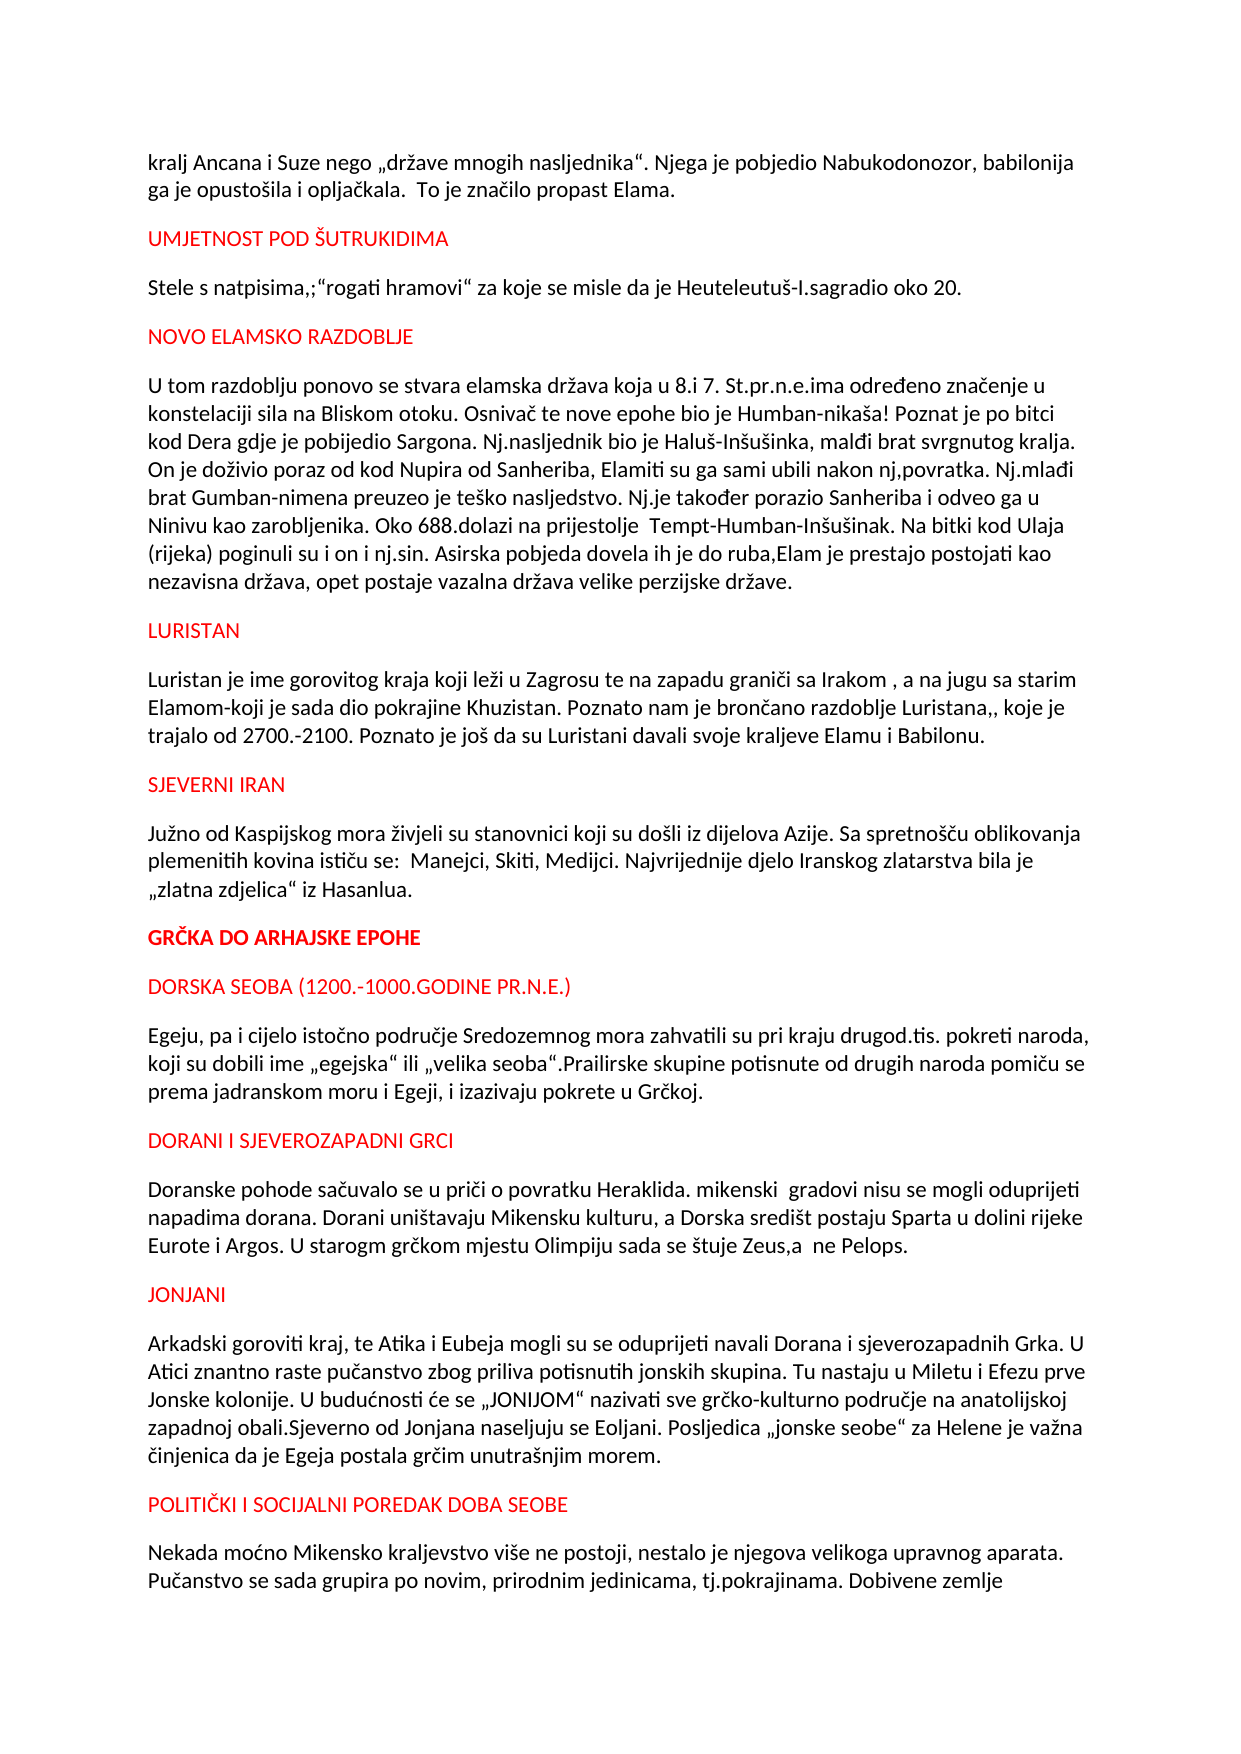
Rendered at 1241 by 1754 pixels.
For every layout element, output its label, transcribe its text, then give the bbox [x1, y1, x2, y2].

text DORANI I SJEVEROZAPADNI GRCI [148, 1126, 1093, 1154]
text Arkadski goroviti kraj, te Atika i Eubeja mogli su se oduprijeti navali Dorana i sjeverozapadnih Grka. U Atici znantno raste pučanstvo zbog priliva potisnutih jonskih skupina. Tu nastaju u Miletu i Efezu prve Jonske kolonije. U budućnosti će se „JONIJOM“ nazivati sve grčko-kulturno područje na anatolijskoj zapadnoj obali.Sjeverno od Jonjana naseljuju se Eoljani. Posljedica „jonske seobe“ za Helene je važna činjenica da je Egeja postala grčim unutrašnjim morem. [148, 1329, 1093, 1469]
text POLITIČKI I SOCIJALNI POREDAK DOBA SEOBE [148, 1490, 1093, 1518]
text Luristan je ime gorovitog kraja koji leži u Zagrosu te na zapadu graniči sa Irakom , a na jugu sa starim Elamom-koji je sada dio pokrajine Khuzistan. Poznato nam je brončano razdoblje Luristana,, koje je trajalo od 2700.-2100. Poznato je još da su Luristani davali svoje kraljeve Elamu i Babilonu. [148, 665, 1093, 749]
text GRČKA DO ARHAJSKE EPOHE [148, 923, 1093, 952]
text Egeju, pa i cijelo istočno područje Sredozemnog mora zahvatili su pri kraju drugod.tis. pokreti naroda, koji su dobili ime „egejska“ ili „velika seoba“.Prailirske skupine potisnute od drugih naroda pomiču se prema jadranskom moru i Egeji, i izazivaju pokrete u Grčkoj. [148, 1021, 1093, 1105]
text JONJANI [148, 1280, 1093, 1308]
text Stele s natpisima,;“rogati hramovi“ za koje se misle da je Heuteleutuš-I.sagradio oko 20. [148, 273, 1093, 301]
text U tom razdoblju ponovo se stvara elamska država koja u 8.i 7. St.pr.n.e.ima određeno značenje u konstelaciji sila na Bliskom otoku. Osnivač te nove epohe bio je Humban-nikaša! Poznat je po bitci kod Dera gdje je pobijedio Sargona. Nj.nasljednik bio je Haluš-Inšušinka, malđi brat svrgnutog kralja. On je doživio poraz od kod Nupira od Sanheriba, Elamiti su ga sami ubili nakon nj,povratka. Nj.mlađi brat Gumban-nimena preuzeo je teško nasljedstvo. Nj.je također porazio Sanheriba i odveo ga u Ninivu kao zarobljenika. Oko 688.dolazi na prijestolje Tempt-Humban-Inšušinak. Na bitki kod Ulaja (rijeka) poginuli su i on i nj.sin. Asirska pobjeda dovela ih je do ruba,Elam je prestajo postojati kao nezavisna država, opet postaje vazalna država velike perzijske države. [148, 371, 1093, 595]
text LURISTAN [148, 616, 1093, 644]
text UMJETNOST POD ŠUTRUKIDIMA [148, 224, 1093, 252]
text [148, 1538, 1093, 1594]
text DORSKA SEOBA (1200.-1000.GODINE PR.N.E.) [148, 972, 1093, 1000]
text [148, 148, 1093, 204]
text Doranske pohode sačuvalo se u priči o povratku Heraklida. mikenski gradovi nisu se mogli oduprijeti napadima dorana. Dorani uništavaju Mikensku kulturu, a Dorska središt postaju Sparta u dolini rijeke Eurote i Argos. U starogm grčkom mjestu Olimpiju sada se štuje Zeus,a ne Pelops. [148, 1175, 1093, 1259]
text SJEVERNI IRAN [148, 770, 1093, 798]
text NOVO ELAMSKO RAZDOBLJE [148, 322, 1093, 350]
text Južno od Kaspijskog mora živjeli su stanovnici koji su došli iz dijelova Azije. Sa spretnošču oblikovanja plemenitih kovina ističu se: Manejci, Skiti, Medijci. Najvrijednije djelo Iranskog zlatarstva bila je „zlatna zdjelica“ iz Hasanlua. [148, 819, 1093, 903]
